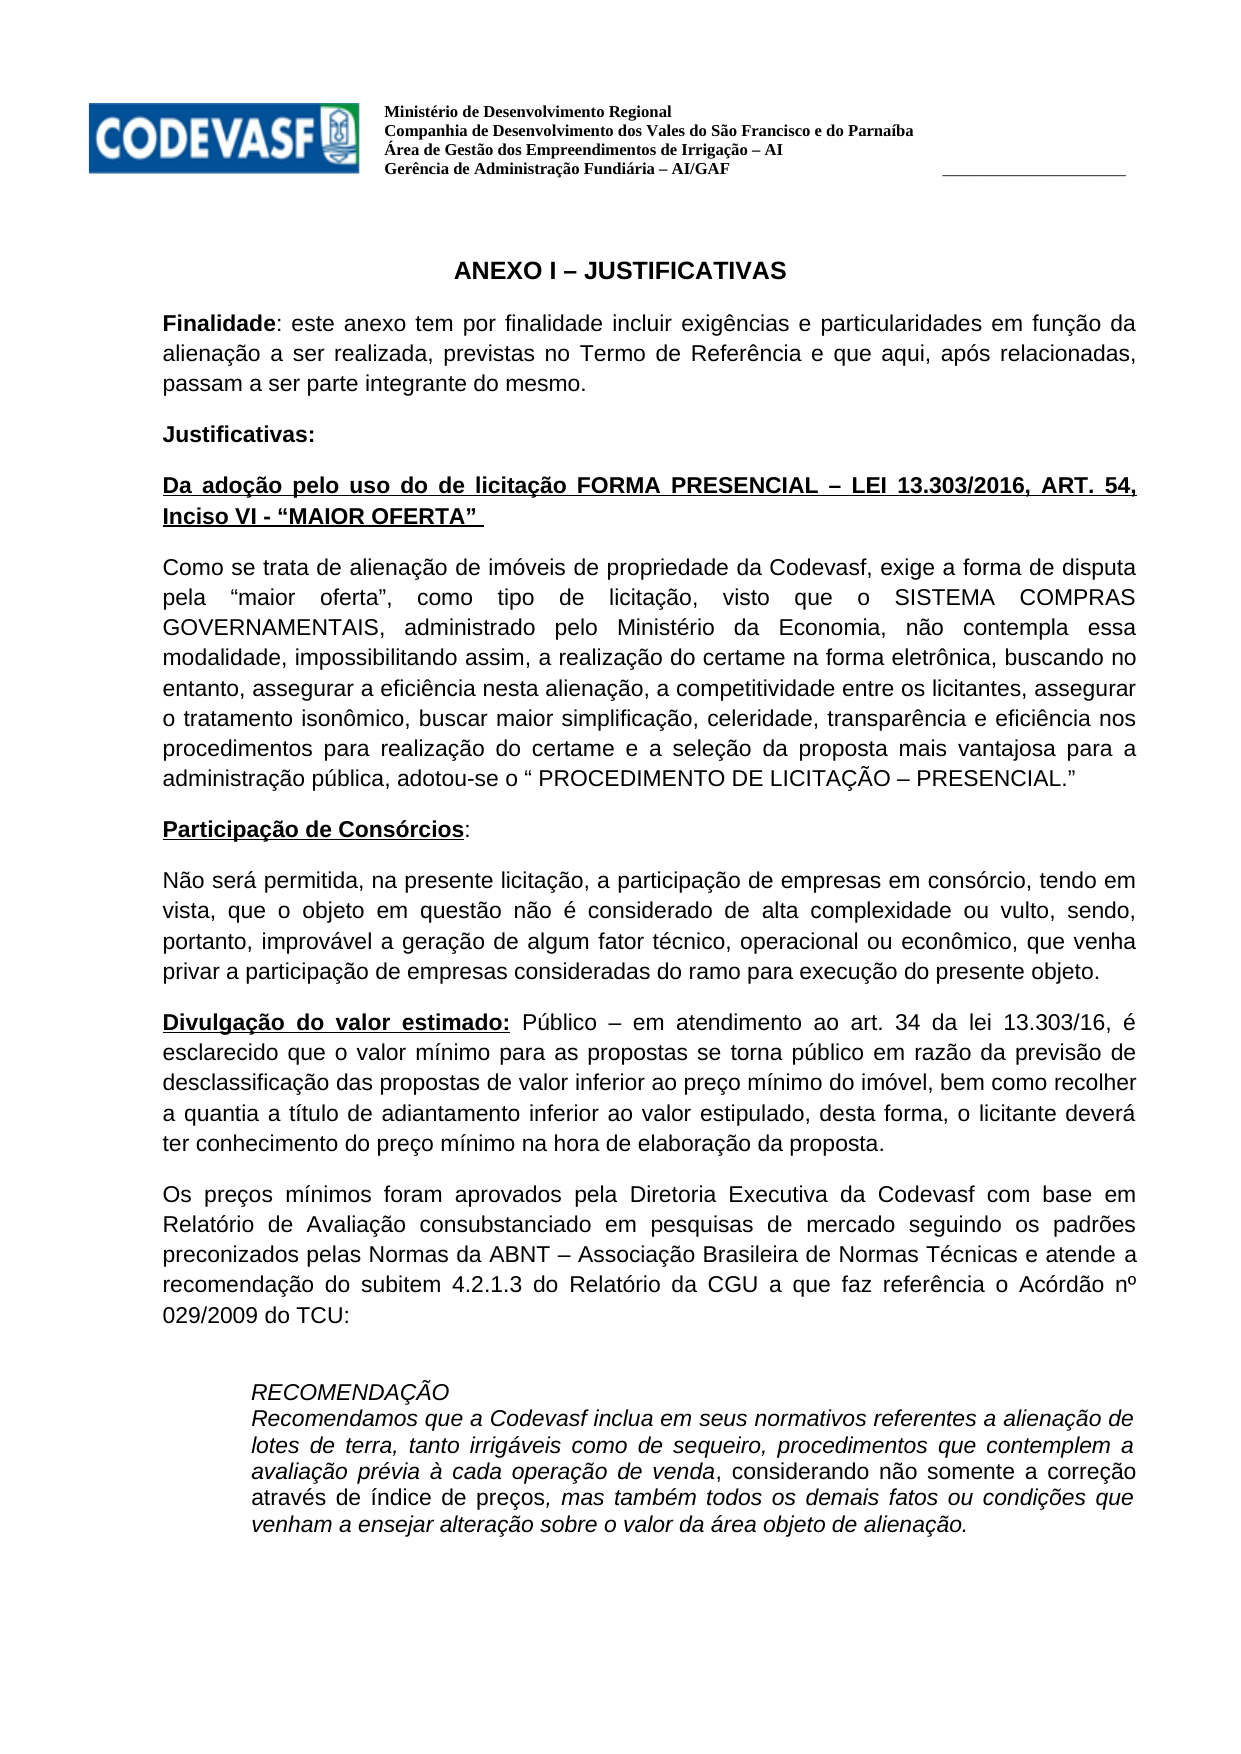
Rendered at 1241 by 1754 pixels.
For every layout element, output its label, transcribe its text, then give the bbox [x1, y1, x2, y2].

text RECOMENDAÇÃO [162, 1379, 1235, 1405]
text Da adoção pelo uso do de licitação FORMA PRESENCIAL – LEI 13.303/2016, ART. 54, Inciso VI - “MAIOR OFERTA” [162, 472, 1137, 495]
text Participação de Consórcios: [162, 816, 1137, 842]
text Como se trata de alienação de imóveis de propriedade da Codevasf, exige a forma de disputa pela “maior oferta”, como tipo de licitação, visto que o SISTEMA COMPRAS GOVERNAMENTAIS, administrado pelo Ministério da Economia, não contempla essa modalidade, impossibilitando assim, a realização do certame na forma eletrônica, buscando no entanto, assegurar a eficiência nesta alienação, a competitividade entre os licitantes, assegurar o tratamento isonômico, buscar maior simplificação, celeridade, transparência e eficiência nos procedimentos para realização do certame e a seleção da proposta mais vantajosa para a administração pública, adotou-se o “ PROCEDIMENTO DE LICITAÇÃO – PRESENCIAL.” [162, 554, 1137, 791]
text Da adoção pelo uso do de licitação FORMA PRESENCIAL – LEI 13.303/2016, ART. 54, Inciso VI - “MAIOR OFERTA” [162, 496, 1137, 529]
text ANEXO I – JUSTIFICATIVAS [103, 256, 1137, 285]
text Recomendamos que a Codevasf inclua em seus normativos referentes a alienação de lotes de terra, tanto irrigáveis como de sequeiro, procedimentos que contemplem a avaliação prévia à cada operação de venda, considerando não somente a correção através de índice de preços, mas também todos os demais fatos ou condições que venham a ensejar alteração sobre o valor da área objeto de alienação. [251, 1405, 1137, 1537]
text Justificativas: [162, 421, 1137, 448]
text Divulgação do valor estimado: Público – em atendimento ao art. 34 da lei 13.303/16, é esclarecido que o valor mínimo para as propostas se torna público em razão da previsão de desclassificação das propostas de valor inferior ao preço mínimo do imóvel, bem como recolher a quantia a título de adiantamento inferior ao valor estipulado, desta forma, o licitante deverá ter conhecimento do preço mínimo na hora de elaboração da proposta. [162, 1009, 1137, 1156]
picture [88, 103, 361, 176]
text Os preços mínimos foram aprovados pela Diretoria Executiva da Codevasf com base em Relatório de Avaliação consubstanciado em pesquisas de mercado seguindo os padrões preconizados pelas Normas da ABNT – Associação Brasileira de Normas Técnicas e atende a recomendação do subitem 4.2.1.3 do Relatório da CGU a que faz referência o Acórdão nº 029/2009 do TCU: [162, 1181, 1137, 1328]
text Finalidade: este anexo tem por finalidade incluir exigências e particularidades em função da alienação a ser realizada, previstas no Termo de Referência e que aqui, após relacionadas, passam a ser parte integrante do mesmo. [162, 310, 1137, 397]
text Não será permitida, na presente licitação, a participação de empresas em consórcio, tendo em vista, que o objeto em questão não é considerado de alta complexidade ou vulto, sendo, portanto, improvável a geração de algum fator técnico, operacional ou econômico, que venha privar a participação de empresas consideradas do ramo para execução do presente objeto. [162, 867, 1137, 984]
